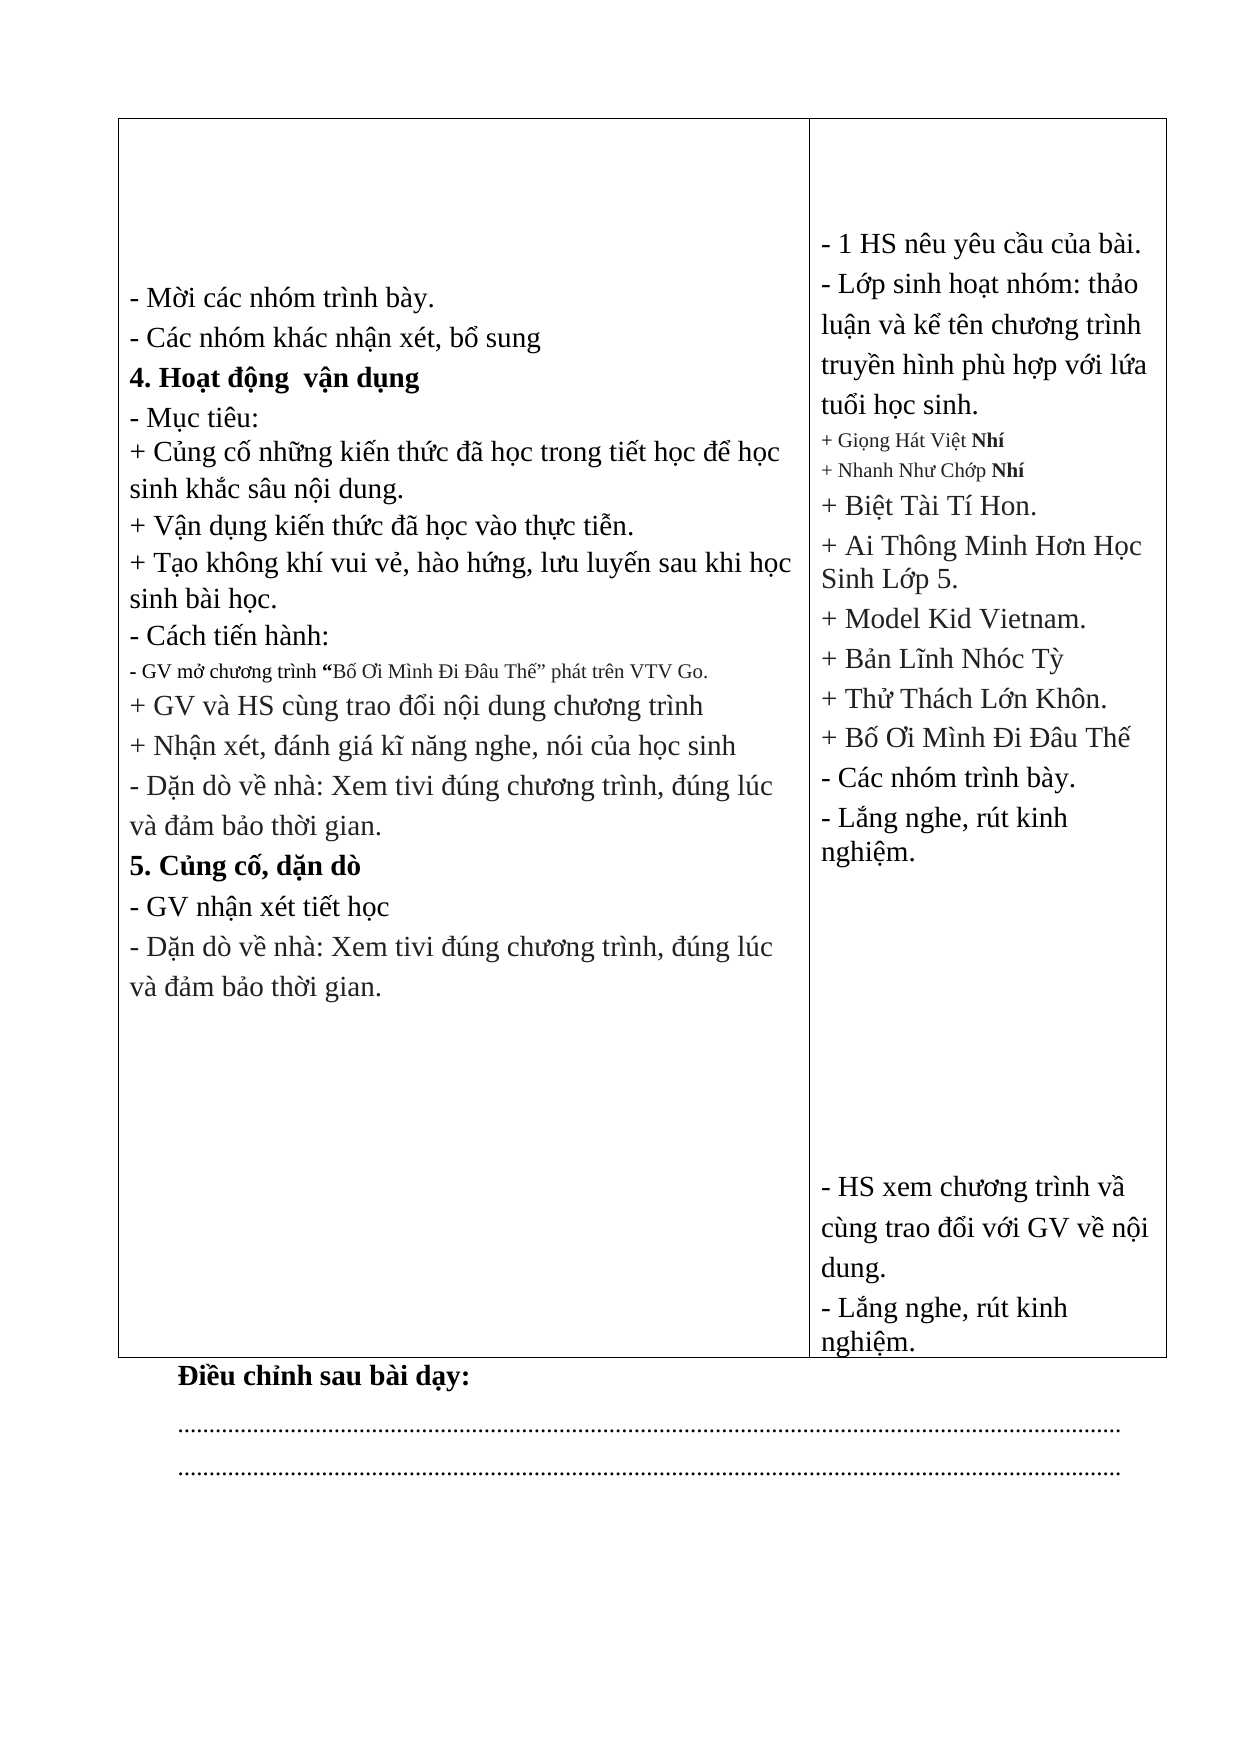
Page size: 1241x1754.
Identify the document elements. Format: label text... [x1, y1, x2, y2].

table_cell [810, 119, 1166, 1357]
text Điều chỉnh sau bài dạy: [177, 1358, 1122, 1392]
text .............................................................................................................................................................................................................................................................................................................. [177, 1409, 1122, 1481]
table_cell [119, 119, 809, 1357]
